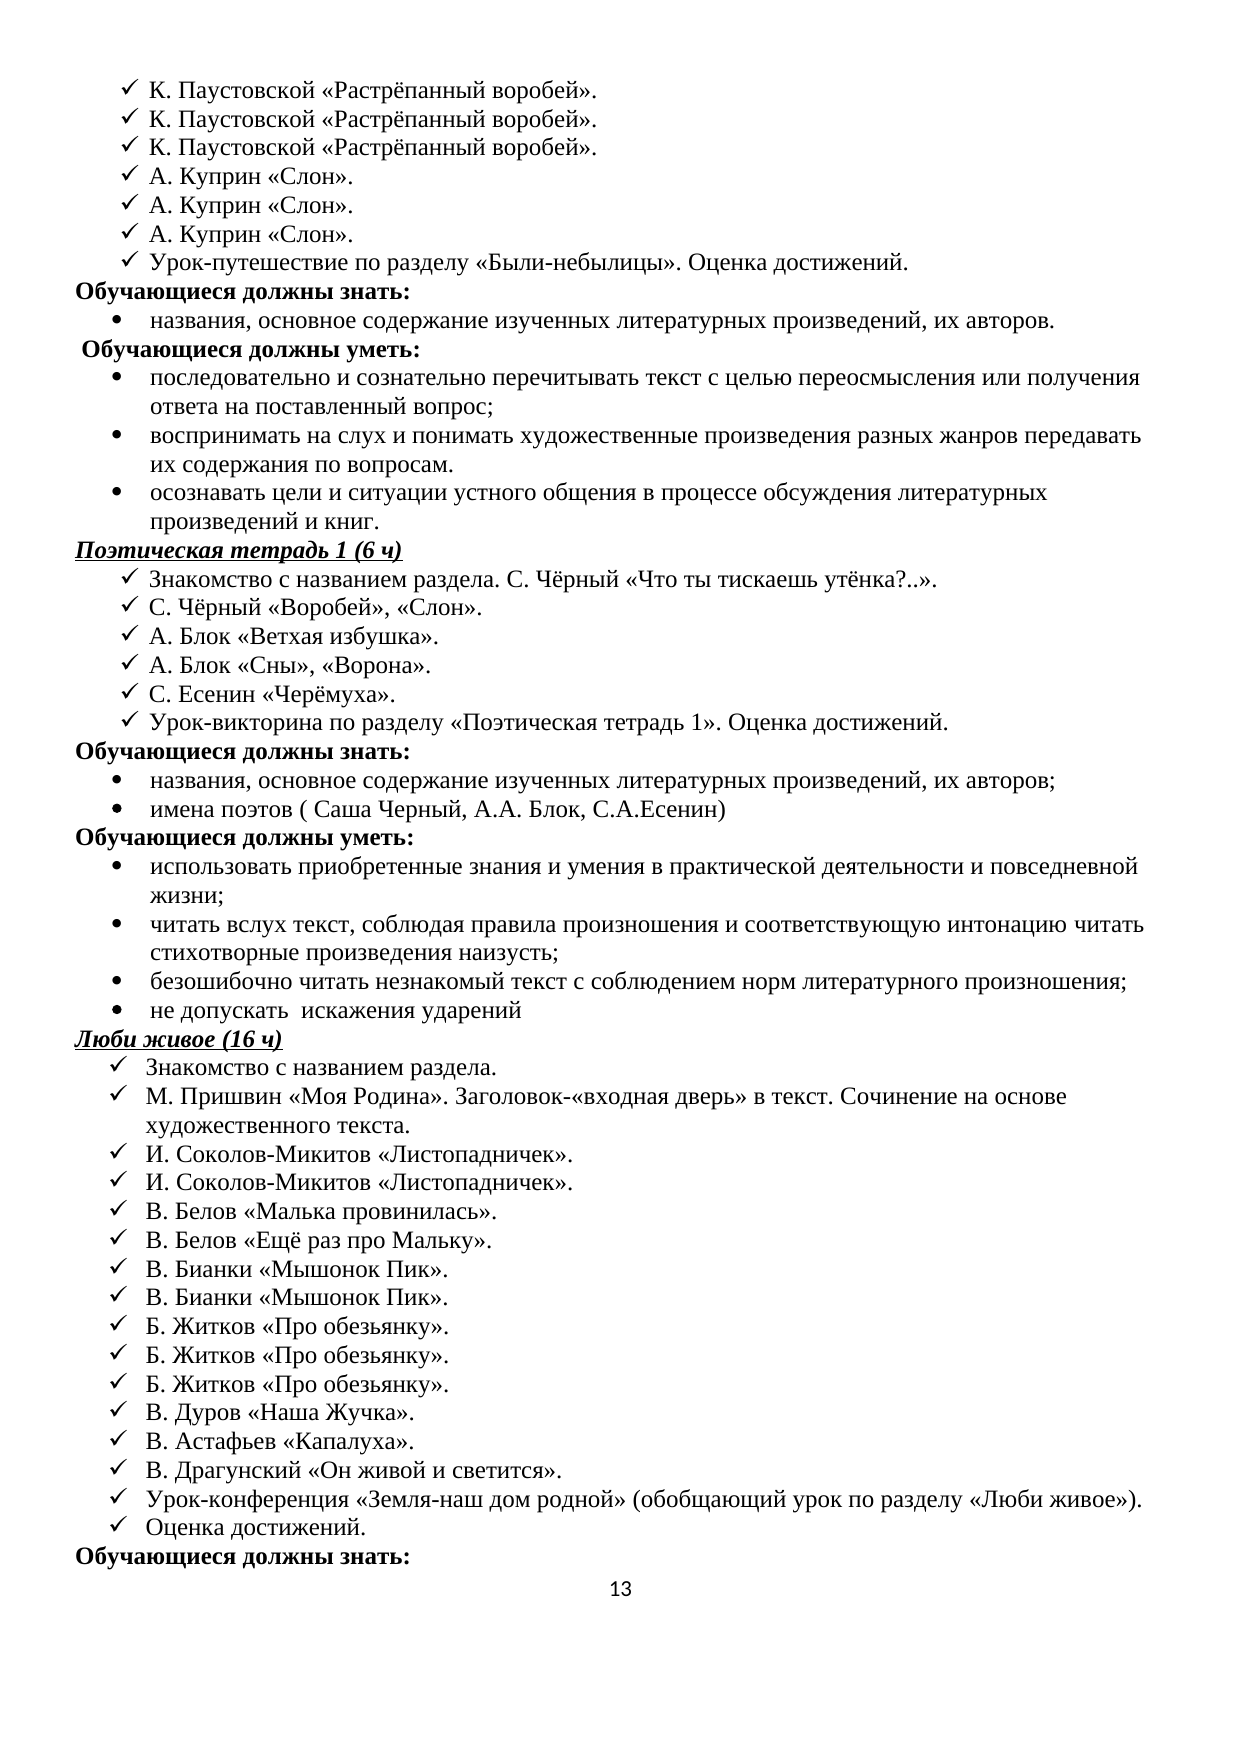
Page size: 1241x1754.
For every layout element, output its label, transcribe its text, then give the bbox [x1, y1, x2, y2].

list безошибочно читать незнакомый текст с соблюдением норм литературного произношения; [112, 966, 1165, 995]
list А. Куприн «Слон». [119, 190, 1165, 219]
list А. Блок «Сны», «Ворона». [119, 650, 1165, 679]
list Оценка достижений. [108, 1512, 1165, 1541]
list И. Соколов-Микитов «Листопадничек». [108, 1167, 1165, 1196]
list Б. Житков «Про обезьянку». [108, 1340, 1165, 1369]
list В. Бианки «Мышонок Пик». [108, 1282, 1165, 1311]
list имена поэтов ( Саша Черный, А.А. Блок, С.А.Есенин) [112, 794, 1165, 822]
list И. Соколов-Микитов «Листопадничек». [108, 1139, 1165, 1167]
list В. Белов «Ещё раз про Мальку». [108, 1225, 1165, 1254]
list А. Блок «Ветхая избушка». [119, 621, 1165, 650]
text Обучающиеся должны уметь: [75, 334, 1165, 362]
list Урок-викторина по разделу «Поэтическая тетрадь 1». Оценка достижений. [119, 707, 1165, 736]
text Обучающиеся должны знать: [75, 276, 1165, 305]
list Знакомство с названием раздела. С. Чёрный «Что ты тискаешь утёнка?..». [119, 564, 1165, 592]
list К. Паустовской «Растрёпанный воробей». [119, 104, 1165, 132]
list названия, основное содержание изученных литературных произведений, их авторов. [112, 305, 1165, 334]
list В. Астафьев «Капалуха». [108, 1426, 1165, 1455]
list К. Паустовской «Растрёпанный воробей». [119, 75, 1165, 104]
list Знакомство с названием раздела. [108, 1052, 1165, 1081]
text Люби живое (16 ч) [75, 1024, 1165, 1052]
list А. Куприн «Слон». [119, 219, 1165, 247]
list В. Драгунский «Он живой и светится». [108, 1455, 1165, 1484]
list названия, основное содержание изученных литературных произведений, их авторов; [112, 765, 1165, 794]
list В. Бианки «Мышонок Пик». [108, 1254, 1165, 1282]
list В. Дуров «Наша Жучка». [108, 1397, 1165, 1426]
text Поэтическая тетрадь 1 (6 ч) [75, 535, 1165, 564]
list В. Белов «Малька провинилась». [108, 1196, 1165, 1225]
list воспринимать на слух и понимать художественные произведения разных жанров передавать их содержания по вопросам. [112, 420, 1165, 477]
list Урок-путешествие по разделу «Были-небылицы». Оценка достижений. [119, 247, 1165, 276]
list не допускать искажения ударений [112, 995, 1165, 1024]
text Обучающиеся должны знать: [75, 1541, 1165, 1570]
list А. Куприн «Слон». [119, 161, 1165, 190]
list использовать приобретенные знания и умения в практической деятельности и повседневной жизни; [112, 851, 1165, 909]
list осознавать цели и ситуации устного общения в процессе обсуждения литературных произведений и книг. [112, 477, 1165, 535]
text Обучающиеся должны знать: [75, 736, 1165, 765]
list Б. Житков «Про обезьянку». [108, 1369, 1165, 1397]
list читать вслух текст, соблюдая правила произношения и соответствующую интонацию читать стихотворные произведения наизусть; [112, 909, 1165, 966]
list К. Паустовской «Растрёпанный воробей». [119, 132, 1165, 161]
list Урок-конференция «Земля-наш дом родной» (обобщающий урок по разделу «Люби живое»). [108, 1484, 1165, 1512]
list М. Пришвин «Моя Родина». Заголовок-«входная дверь» в текст. Сочинение на основе художественного текста. [108, 1081, 1165, 1139]
list С. Чёрный «Воробей», «Слон». [119, 592, 1165, 621]
list Б. Житков «Про обезьянку». [108, 1311, 1165, 1340]
text Обучающиеся должны уметь: [75, 822, 1165, 851]
list С. Есенин «Черёмуха». [119, 679, 1165, 707]
list последовательно и сознательно перечитывать текст с целью переосмысления или получения ответа на поставленный вопрос; [112, 362, 1165, 420]
